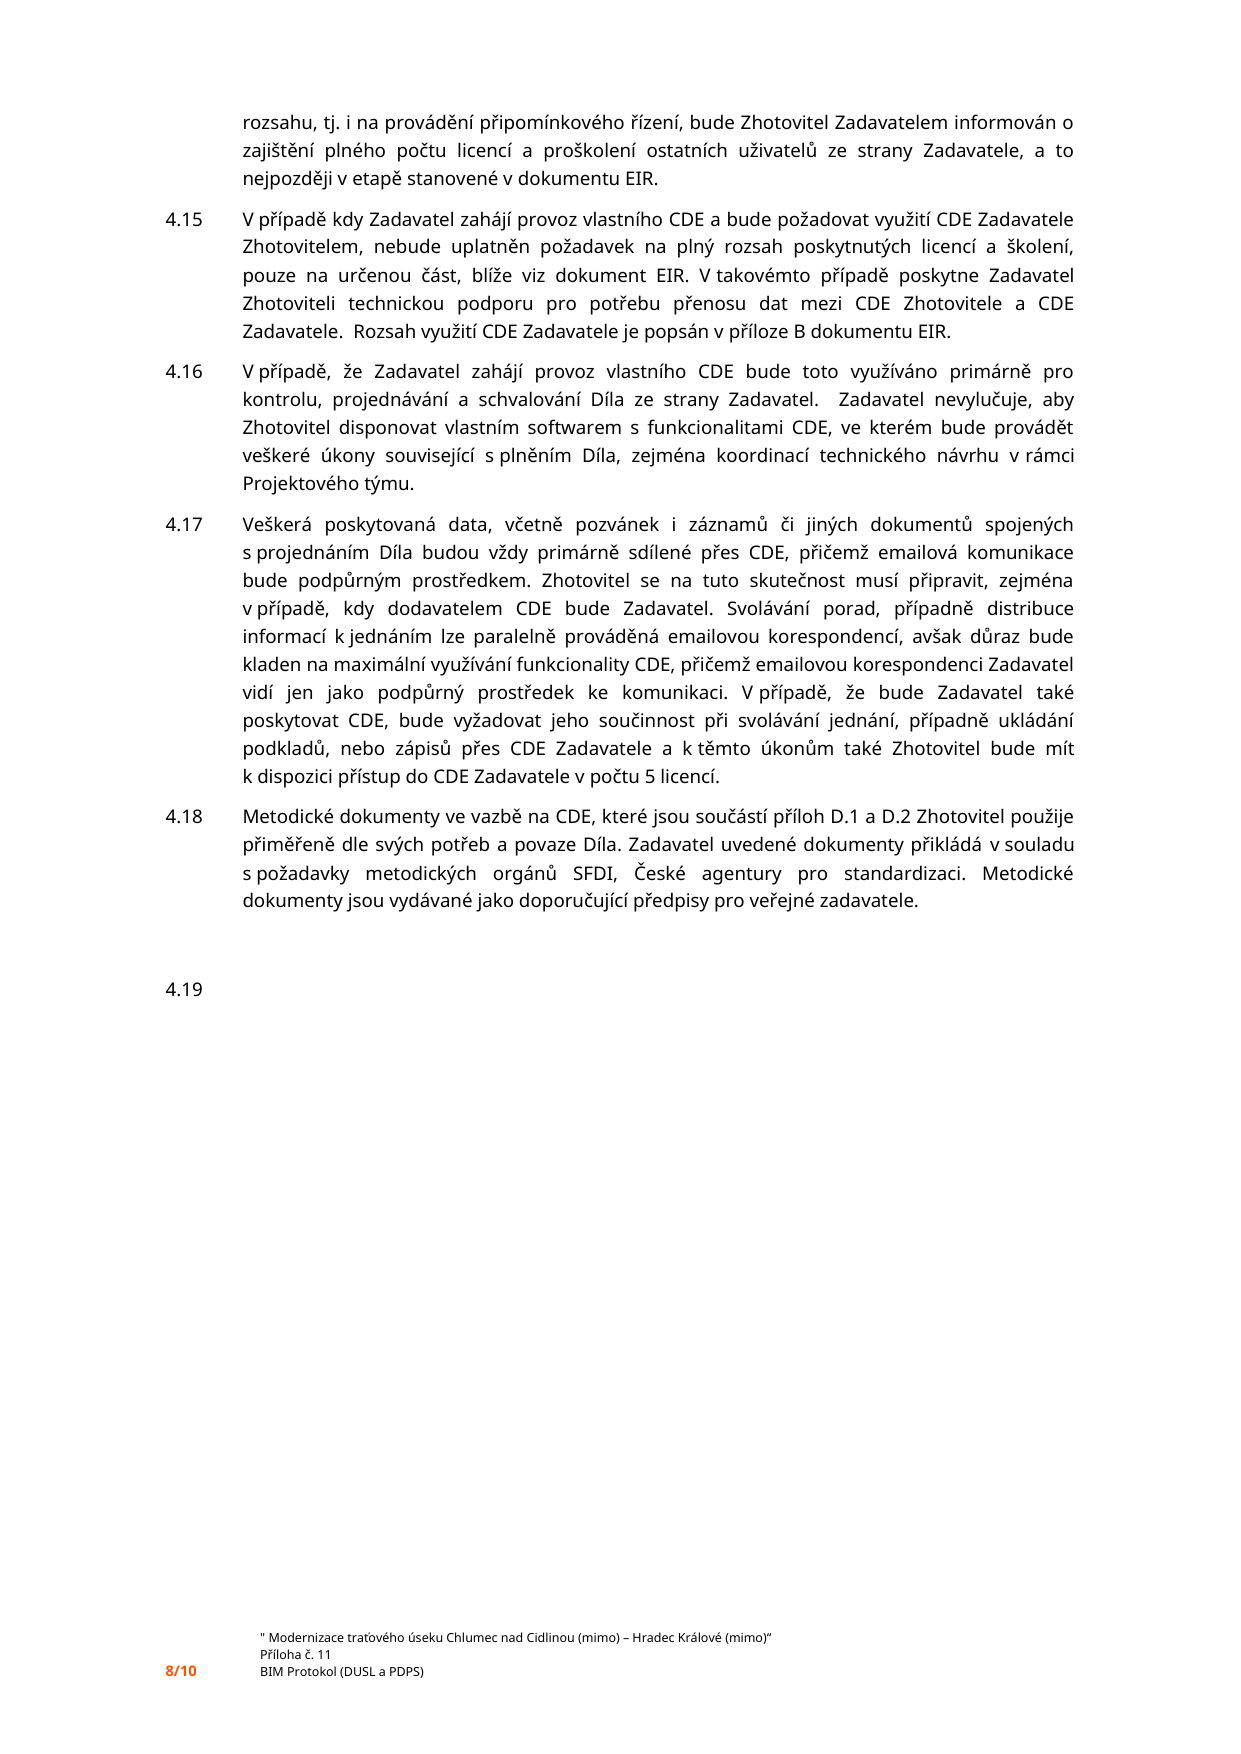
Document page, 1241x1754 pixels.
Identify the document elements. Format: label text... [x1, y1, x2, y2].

text Veškerá poskytovaná data, včetně pozvánek i záznamů či jiných dokumentů spojených s projednáním Díla budou vždy primárně sdílené přes CDE, přičemž emailová komunikace bude podpůrným prostředkem. Zhotovitel se na tuto skutečnost musí připravit, zejména v případě, kdy dodavatelem CDE bude Zadavatel. Svolávání porad, případně distribuce informací k jednáním lze paralelně prováděná emailovou korespondencí, avšak důraz bude kladen na maximální využívání funkcionality CDE, přičemž emailovou korespondenci Zadavatel vidí jen jako podpůrný prostředek ke komunikaci. V případě, že bude Zadavatel také poskytovat CDE, bude vyžadovat jeho součinnost při svolávání jednání, případně ukládání podkladů, nebo zápisů přes CDE Zadavatele a k těmto úkonům také Zhotovitel bude mít k dispozici přístup do CDE Zadavatele v počtu 5 licencí. [165, 511, 1075, 789]
text Metodické dokumenty ve vazbě na CDE, které jsou součástí příloh D.1 a D.2 Zhotovitel použije přiměřeně dle svých potřeb a povaze Díla. Zadavatel uvedené dokumenty přikládá v souladu s požadavky metodických orgánů SFDI, České agentury pro standardizaci. Metodické dokumenty jsou vydávané jako doporučující předpisy pro veřejné zadavatele. [165, 804, 1075, 913]
text V případě kdy Zadavatel zahájí provoz vlastního CDE a bude požadovat využití CDE Zadavatele Zhotovitelem, nebude uplatněn požadavek na plný rozsah poskytnutých licencí a školení, pouze na určenou část, blíže viz dokument EIR. V takovémto případě poskytne Zadavatel Zhotoviteli technickou podporu pro potřebu přenosu dat mezi CDE Zhotovitele a CDE Zadavatele. Rozsah využití CDE Zadavatele je popsán v příloze B dokumentu EIR. [165, 206, 1075, 343]
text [165, 109, 1075, 191]
text V případě, že Zadavatel zahájí provoz vlastního CDE bude toto využíváno primárně pro kontrolu, projednávání a schvalování Díla ze strany Zadavatel. Zadavatel nevylučuje, aby Zhotovitel disponovat vlastním softwarem s funkcionalitami CDE, ve kterém bude provádět veškeré úkony související s plněním Díla, zejména koordinací technického návrhu v rámci Projektového týmu. [165, 358, 1075, 496]
